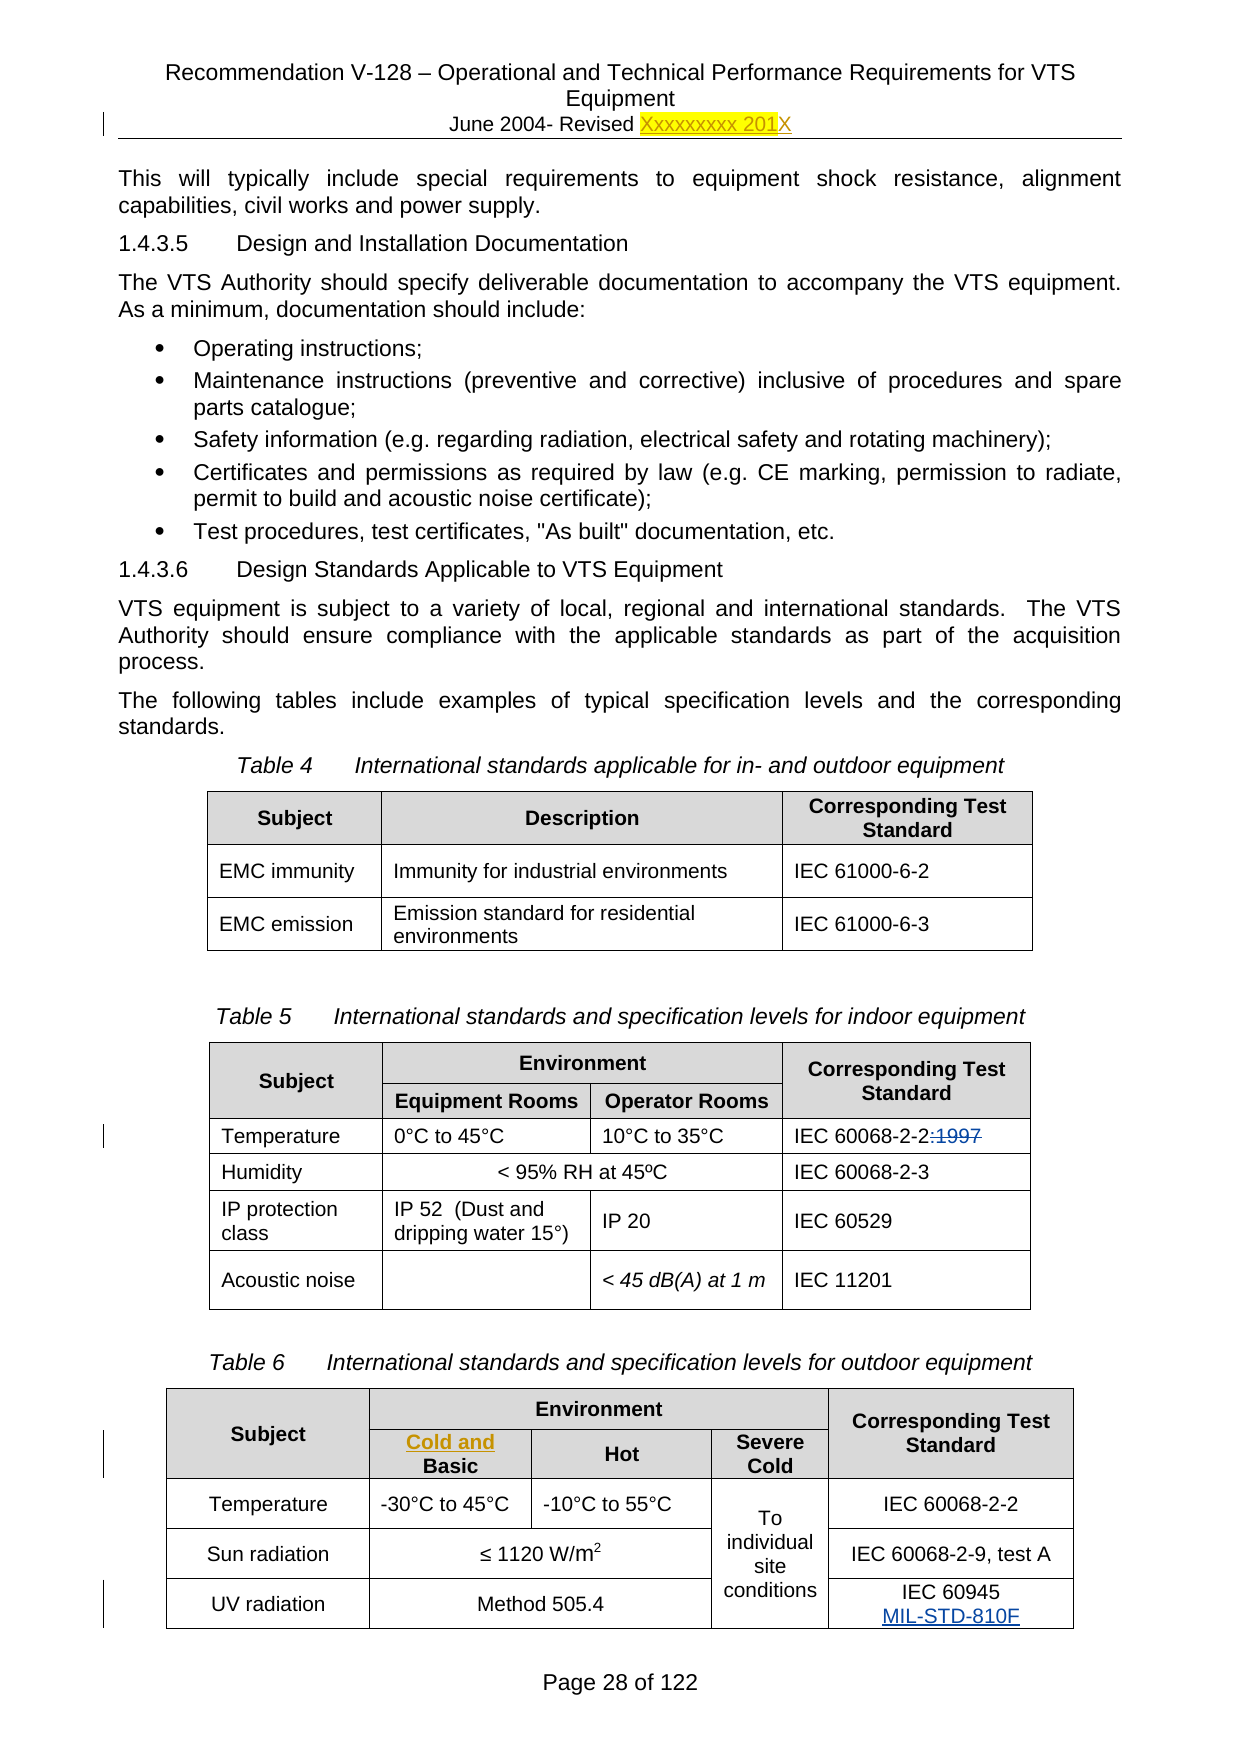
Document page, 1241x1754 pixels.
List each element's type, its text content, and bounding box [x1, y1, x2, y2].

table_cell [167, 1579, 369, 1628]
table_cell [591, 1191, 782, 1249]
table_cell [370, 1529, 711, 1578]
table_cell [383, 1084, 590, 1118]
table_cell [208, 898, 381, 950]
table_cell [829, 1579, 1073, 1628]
text International standards and specification levels for outdoor equipment [118, 1349, 1122, 1375]
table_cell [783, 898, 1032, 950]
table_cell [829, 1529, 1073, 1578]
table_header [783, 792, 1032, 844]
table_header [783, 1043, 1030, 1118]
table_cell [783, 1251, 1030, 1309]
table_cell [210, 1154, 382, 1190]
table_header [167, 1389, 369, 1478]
text This will typically include special requirements to equipment shock resistance, alignment capabilities, civil works and power supply. [118, 165, 1122, 218]
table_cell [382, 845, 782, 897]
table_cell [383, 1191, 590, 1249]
text Maintenance instructions (preventive and corrective) inclusive of procedures and spare parts catalogue; [156, 367, 1122, 420]
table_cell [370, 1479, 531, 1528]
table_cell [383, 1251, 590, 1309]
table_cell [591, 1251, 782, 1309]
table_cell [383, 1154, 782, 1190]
text The following tables include examples of typical specification levels and the corresponding standards. [118, 687, 1122, 739]
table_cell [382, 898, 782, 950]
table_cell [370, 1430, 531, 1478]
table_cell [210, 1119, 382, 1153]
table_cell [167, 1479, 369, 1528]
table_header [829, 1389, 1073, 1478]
subtitle Design and Installation Documentation [118, 230, 1122, 257]
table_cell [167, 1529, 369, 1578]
text Safety information (e.g. regarding radiation, electrical safety and rotating machinery); [156, 426, 1122, 452]
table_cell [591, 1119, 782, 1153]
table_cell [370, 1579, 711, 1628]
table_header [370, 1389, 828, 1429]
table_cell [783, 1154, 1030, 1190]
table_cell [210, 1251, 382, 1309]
text International standards and specification levels for indoor equipment [118, 1003, 1122, 1029]
text VTS equipment is subject to a variety of local, regional and international standards. The VTS Authority should ensure compliance with the applicable standards as part of the acquisition process. [118, 595, 1122, 674]
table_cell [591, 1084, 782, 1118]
text Certificates and permissions as required by law (e.g. CE marking, permission to radiate, permit to build and acoustic noise certificate); [156, 459, 1122, 511]
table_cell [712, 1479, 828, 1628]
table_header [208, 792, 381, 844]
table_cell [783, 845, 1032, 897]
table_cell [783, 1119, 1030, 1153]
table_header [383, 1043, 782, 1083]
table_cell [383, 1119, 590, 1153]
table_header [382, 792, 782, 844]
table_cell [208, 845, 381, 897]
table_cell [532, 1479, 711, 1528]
text The VTS Authority should specify deliverable documentation to accompany the VTS equipment. As a minimum, documentation should include: [118, 269, 1122, 322]
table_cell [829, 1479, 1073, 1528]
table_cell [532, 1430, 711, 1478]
text International standards applicable for in- and outdoor equipment [118, 752, 1122, 778]
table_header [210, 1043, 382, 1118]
subtitle Design Standards Applicable to VTS Equipment [118, 556, 1122, 583]
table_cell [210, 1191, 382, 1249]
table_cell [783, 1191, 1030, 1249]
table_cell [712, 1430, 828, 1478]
text Test procedures, test certificates, "As built" documentation, etc. [156, 518, 1122, 544]
text Operating instructions; [156, 334, 1122, 361]
